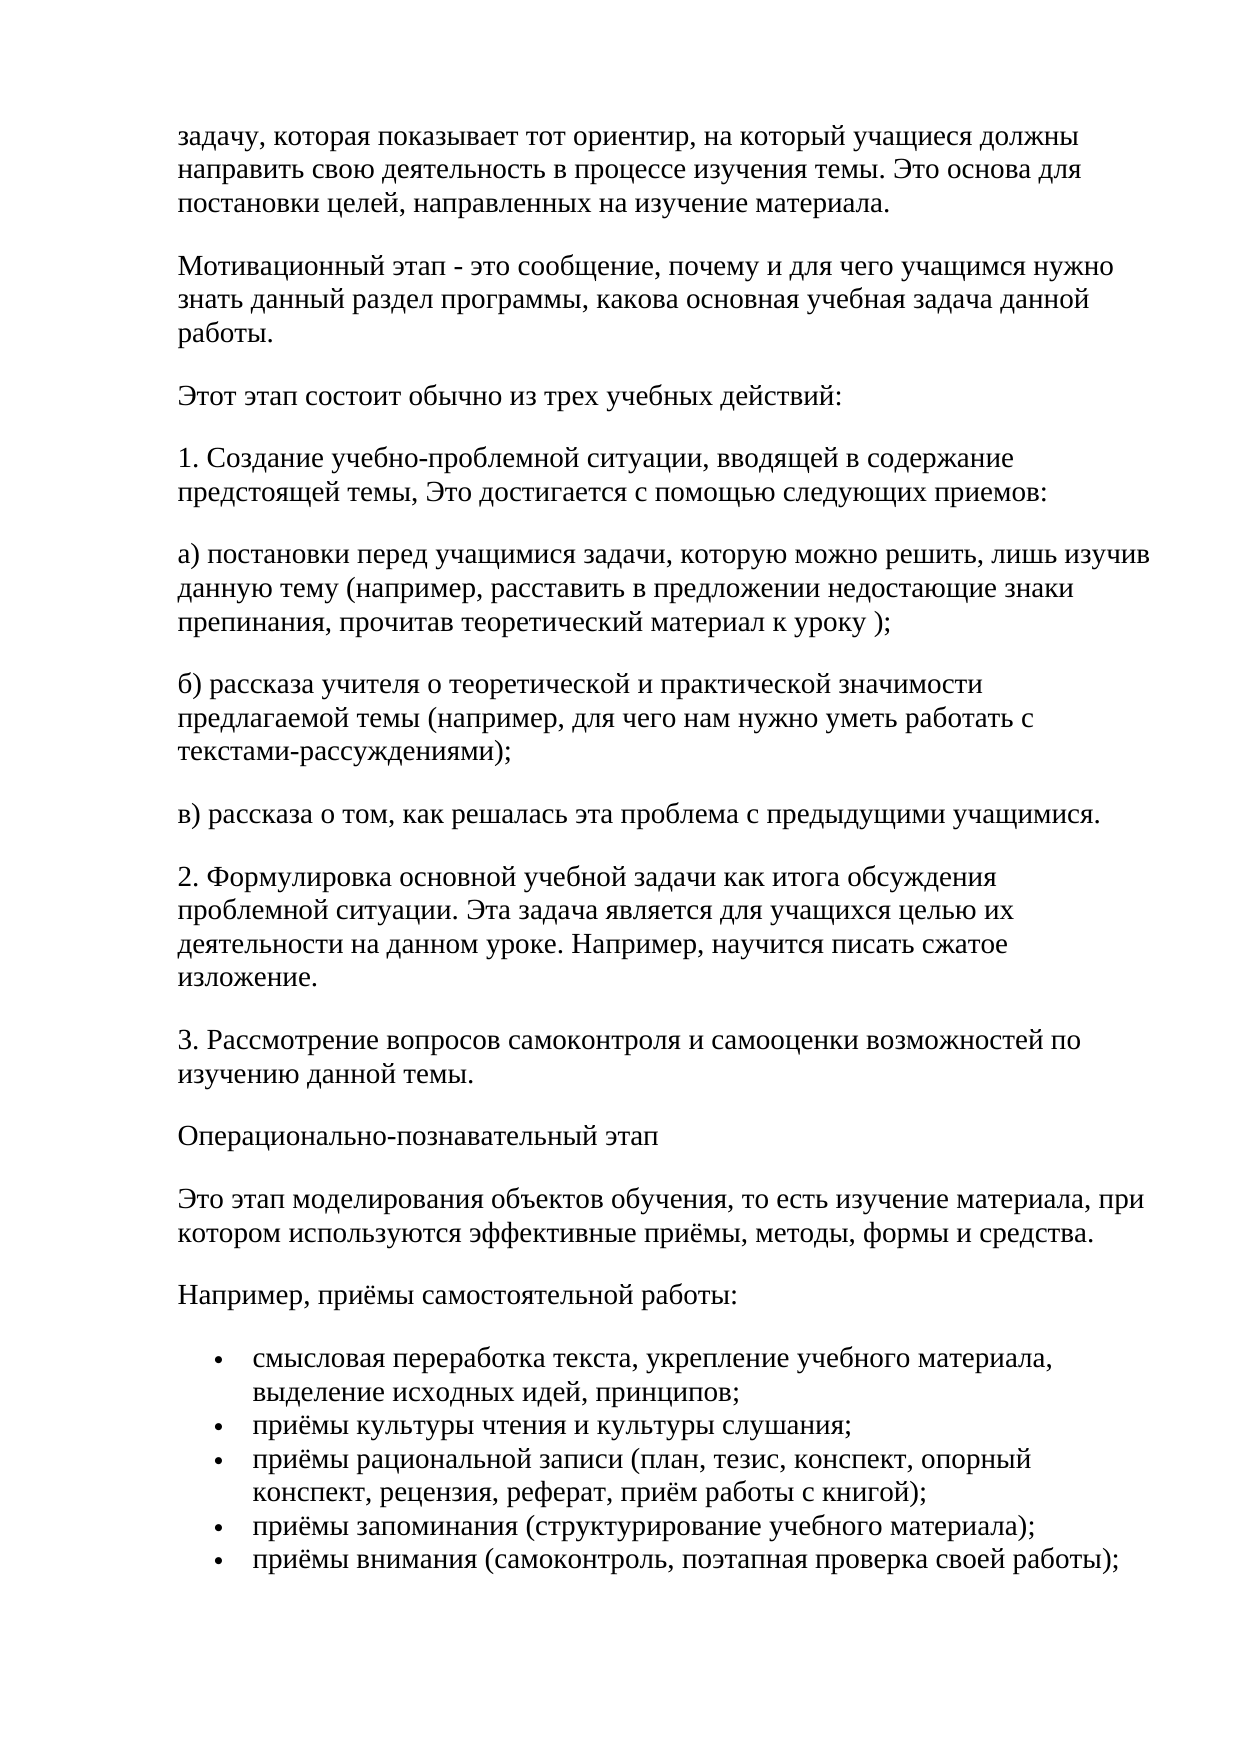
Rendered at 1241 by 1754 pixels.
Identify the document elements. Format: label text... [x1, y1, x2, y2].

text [177, 118, 1152, 219]
text Например, приёмы самостоятельной работы: [177, 1277, 1152, 1311]
text б) рассказа учителя о теоретической и практической значимости предлагаемой темы (например, для чего нам нужно уметь работать с текстами-рассуждениями); [177, 666, 1152, 767]
text а) постановки перед учащимися задачи, которую можно решить, лишь изучив данную тему (например, расставить в предложении недостающие знаки препинания, прочитав теоретический материал к уроку ); [177, 537, 1152, 637]
text Это этап моделирования объектов обучения, то есть изучение материала, при котором используются эффективные приёмы, методы, формы и средства. [177, 1181, 1152, 1248]
text Операционально-познавательный этап [177, 1118, 1152, 1152]
list приёмы внимания (самоконтроль, поэтапная проверка своей работы); [215, 1541, 1152, 1575]
list приёмы культуры чтения и культуры слушания; [215, 1407, 1152, 1441]
list приёмы рациональной записи (план, тезис, конспект, опорный конспект, рецензия, реферат, приём работы с книгой); [215, 1441, 1152, 1508]
text в) рассказа о том, как решалась эта проблема с предыдущими учащимися. [177, 796, 1152, 830]
text 1. Создание учебно-проблемной ситуации, вводящей в содержание предстоящей темы, Это достигается с помощью следующих приемов: [177, 440, 1152, 507]
text Мотивационный этап - это сообщение, почему и для чего учащимся нужно знать данный раздел программы, какова основная учебная задача данной работы. [177, 248, 1152, 348]
text 3. Рассмотрение вопросов самоконтроля и самооценки возможностей по изучению данной темы. [177, 1022, 1152, 1089]
text Этот этап состоит обычно из трех учебных действий: [177, 378, 1152, 411]
text 2. Формулировка основной учебной задачи как итога обсуждения проблемной ситуации. Эта задача является для учащихся целью их деятельности на данном уроке. Например, научится писать сжатое изложение. [177, 859, 1152, 993]
list смысловая переработка текста, укрепление учебного материала, выделение исходных идей, принципов; [215, 1340, 1152, 1407]
list приёмы запоминания (структурирование учебного материала); [215, 1508, 1152, 1541]
